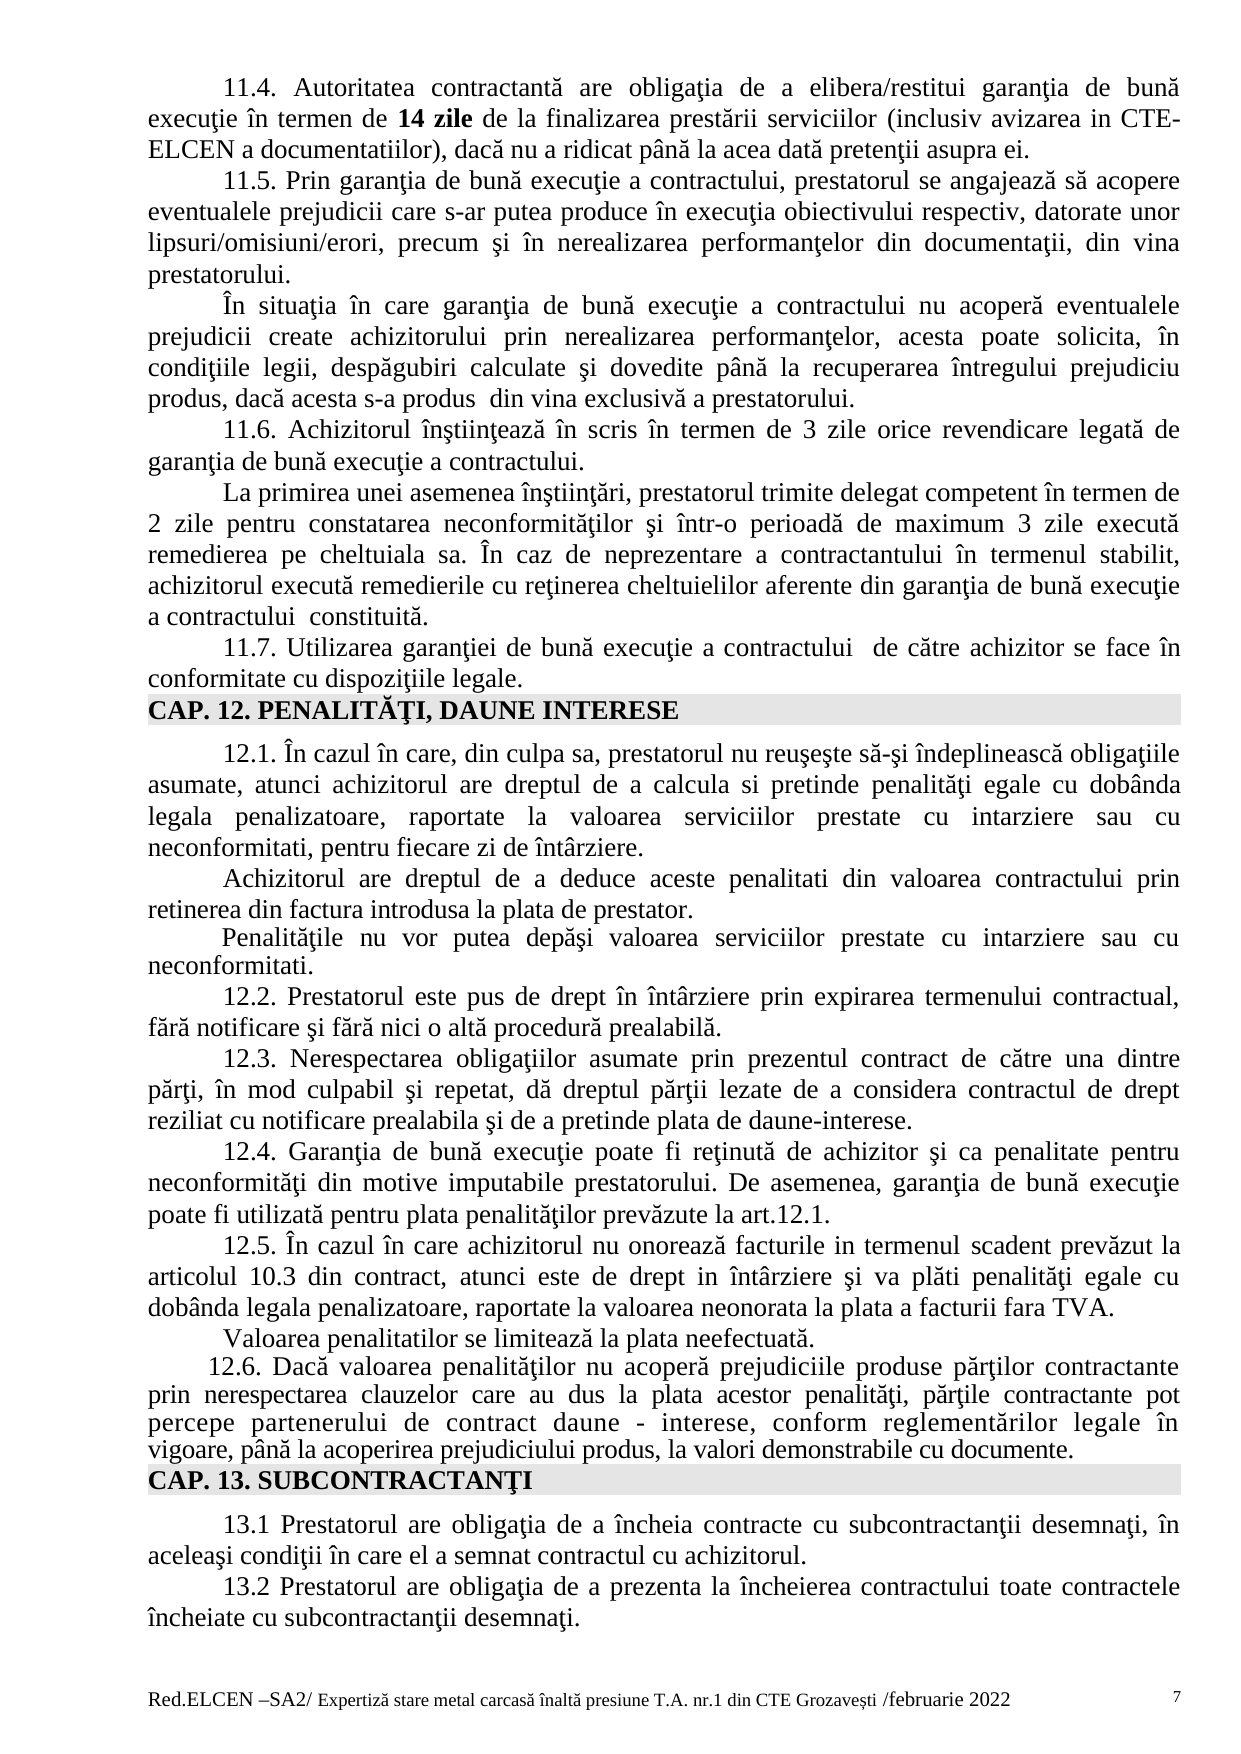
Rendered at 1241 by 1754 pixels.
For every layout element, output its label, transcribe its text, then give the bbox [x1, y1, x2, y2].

subtitle CAP. 12. PENALITĂŢI, DAUNE INTERESE [148, 694, 1181, 725]
text 11.7. Utilizarea garanţiei de bună execuţie a contractului de către achizitor se face în conformitate cu dispoziţiile legale. [148, 631, 1181, 694]
text 12.1. În cazul în care, din culpa sa, prestatorul nu reuşeşte să-şi îndeplinească obligaţiile asumate, atunci achizitorul are dreptul de a calcula si pretinde penalităţi egale cu dobânda legala penalizatoare, raportate la valoarea serviciilor prestate cu intarziere sau cu neconformitati, pentru fiecare zi de întârziere. [148, 737, 1181, 862]
subtitle CAP. 13. SUBCONTRACTANŢI [148, 1464, 1181, 1495]
text La primirea unei asemenea înştiinţări, prestatorul trimite delegat competent în termen de 2 zile pentru constatarea neconformităţilor şi într-o perioadă de maximum 3 zile execută remedierea pe cheltuiala sa. În caz de neprezentare a contractantului în termenul stabilit, achizitorul execută remedierile cu reţinerea cheltuielilor aferente din garanţia de bună execuţie a contractului constituită. [148, 476, 1181, 631]
text 13.1 Prestatorul are obligaţia de a încheia contracte cu subcontractanţii desemnaţi, în aceleaşi condiţii în care el a semnat contractul cu achizitorul. [148, 1508, 1181, 1570]
text În situaţia în care garanţia de bună execuţie a contractului nu acoperă eventualele prejudicii create achizitorului prin nerealizarea performanţelor, acesta poate solicita, în condiţiile legii, despăgubiri calculate şi dovedite până la recuperarea întregului prejudiciu produs, dacă acesta s-a produs din vina exclusivă a prestatorului. [148, 289, 1181, 413]
text 11.6. Achizitorul înştiinţează în scris în termen de 3 zile orice revendicare legată de garanţia de bună execuţie a contractului. [148, 413, 1181, 476]
text Achizitorul are dreptul de a deduce aceste penalitati din valoarea contractului prin retinerea din factura introdusa la plata de prestator. [148, 862, 1181, 924]
text Penalităţile nu vor putea depăşi valoarea serviciilor prestate cu intarziere sau cu neconformitati. [148, 924, 1180, 980]
text 12.4. Garanţia de bună execuţie poate fi reţinută de achizitor şi ca penalitate pentru neconformităţi din motive imputabile prestatorului. De asemenea, garanţia de bună execuţie poate fi utilizată pentru plata penalităţilor prevăzute la art.12.1. [148, 1135, 1181, 1229]
text 11.4. Autoritatea contractantă are obligaţia de a elibera/restitui garanţia de bună execuţie în termen de 14 zile de la finalizarea prestării serviciilor (inclusiv avizarea in CTE-ELCEN a documentatiilor), dacă nu a ridicat până la acea dată pretenţii asupra ei. [148, 71, 1181, 164]
text 12.2. Prestatorul este pus de drept în întârziere prin expirarea termenului contractual, fără notificare şi fără nici o altă procedură prealabilă. [148, 980, 1181, 1042]
text 12.3. Nerespectarea obligaţiilor asumate prin prezentul contract de către una dintre părţi, în mod culpabil şi repetat, dă dreptul părţii lezate de a considera contractul de drept reziliat cu notificare prealabila şi de a pretinde plata de daune-interese. [148, 1042, 1181, 1135]
text Valoarea penalitatilor se limitează la plata neefectuată. [148, 1322, 1181, 1353]
text 13.2 Prestatorul are obligaţia de a prezenta la încheierea contractului toate contractele încheiate cu subcontractanţii desemnaţi. [148, 1570, 1181, 1632]
text 12.6. Dacă valoarea penalităţilor nu acoperă prejudiciile produse părţilor contractante prin nerespectarea clauzelor care au dus la plata acestor penalităţi, părţile contractante pot percepe partenerului de contract daune - interese, conform reglementărilor legale în vigoare, până la acoperirea prejudiciului produs, la valori demonstrabile cu documente. [148, 1353, 1181, 1464]
text 11.5. Prin garanţia de bună execuţie a contractului, prestatorul se angajează să acopere eventualele prejudicii care s-ar putea produce în execuţia obiectivului respectiv, datorate unor lipsuri/omisiuni/erori, precum şi în nerealizarea performanţelor din documentaţii, din vina prestatorului. [148, 164, 1181, 289]
text 12.5. În cazul în care achizitorul nu onorează facturile in termenul scadent prevăzut la articolul 10.3 din contract, atunci este de drept in întârziere şi va plăti penalităţi egale cu dobânda legala penalizatoare, raportate la valoarea neonorata la plata a facturii fara TVA. [148, 1229, 1181, 1322]
